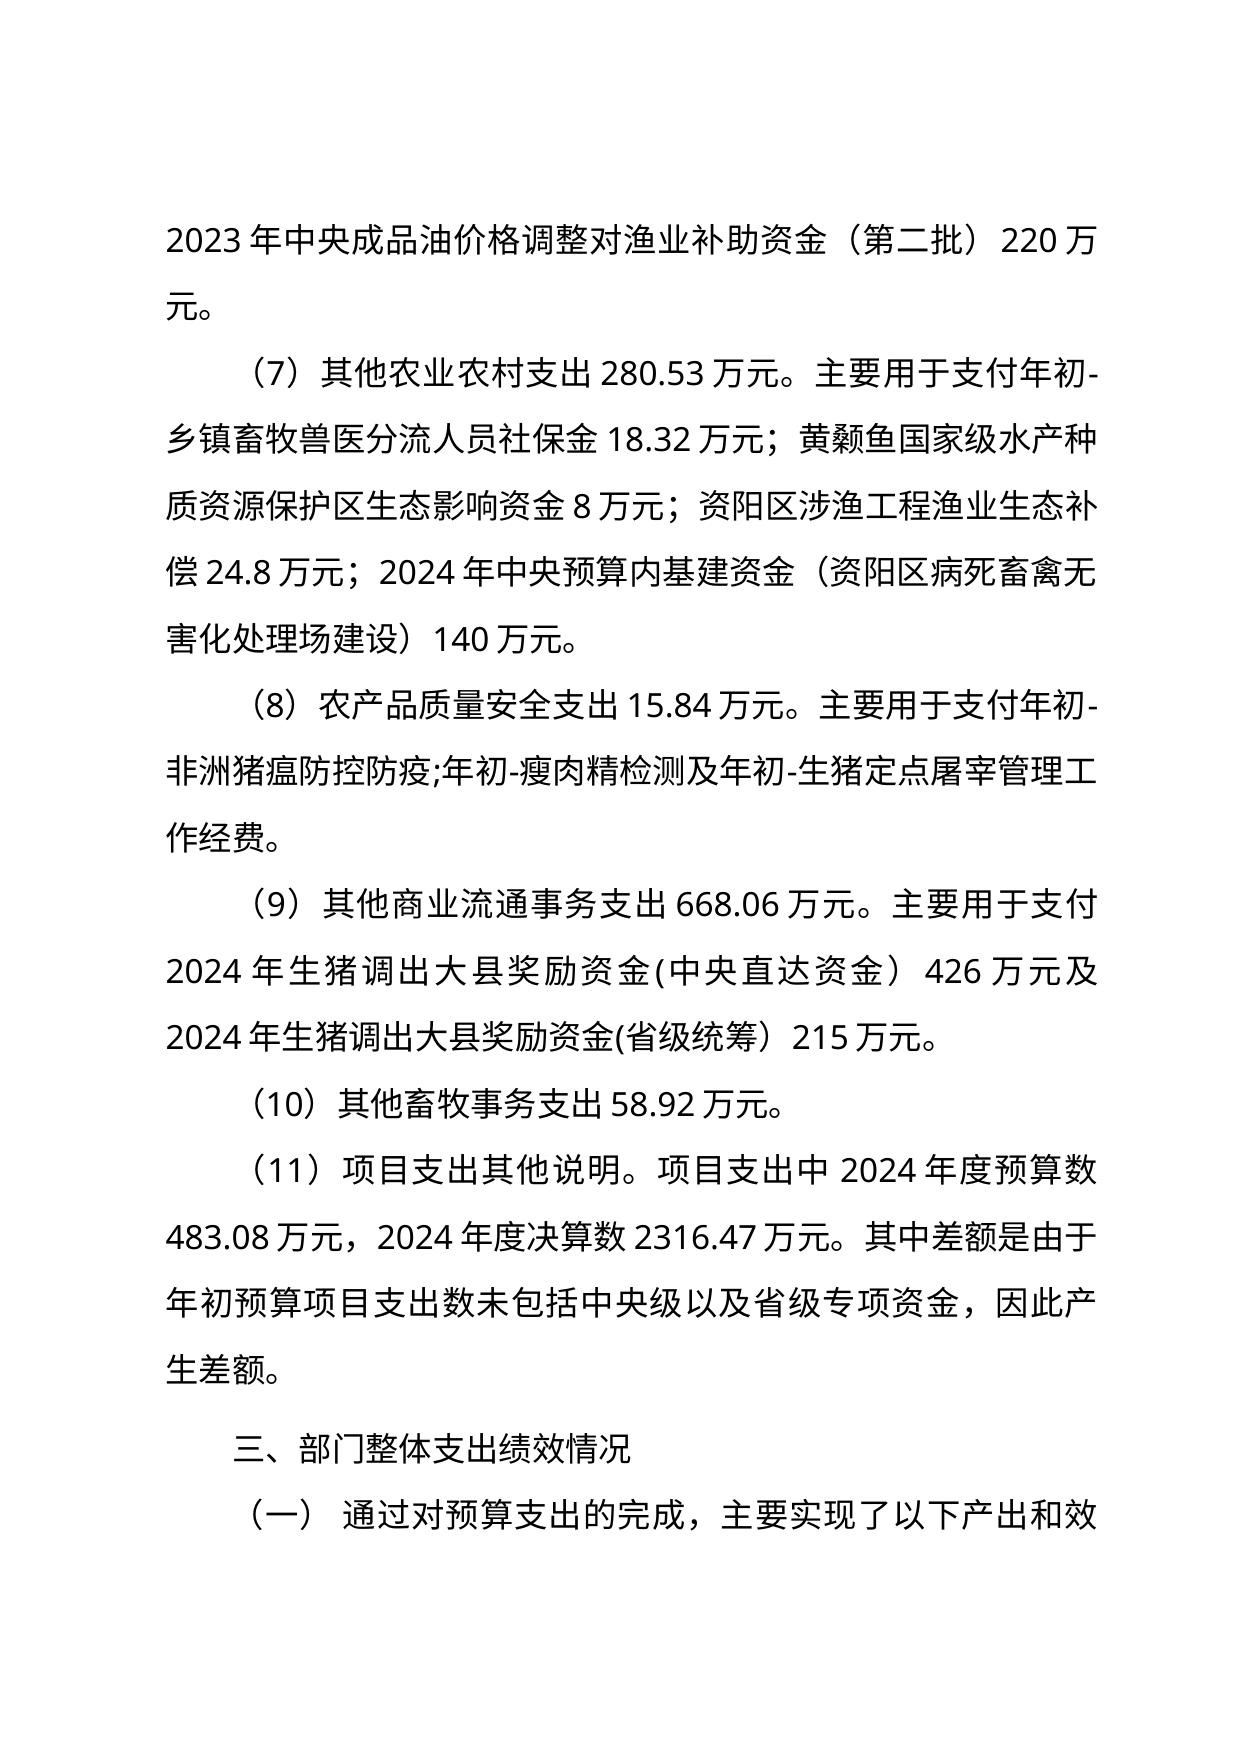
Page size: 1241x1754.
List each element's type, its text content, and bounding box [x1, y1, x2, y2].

text （11）项目支出其他说明。项目支出中2024年度预算数483.08万元，2024年度决算数2316.47万元。其中差额是由于年初预算项目支出数未包括中央级以及省级专项资金，因此产生差额。 [165, 1135, 1098, 1401]
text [165, 1480, 1098, 1546]
text （8）农产品质量安全支出15.84万元。主要用于支付年初-非洲猪瘟防控防疫;年初-瘦肉精检测及年初-生猪定点屠宰管理工作经费。 [165, 670, 1098, 869]
text 三、部门整体支出绩效情况 [165, 1413, 1098, 1480]
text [165, 204, 1098, 337]
text （10）其他畜牧事务支出58.92万元。 [165, 1068, 1098, 1135]
text （9）其他商业流通事务支出668.06万元。主要用于支付2024年生猪调出大县奖励资金(中央直达资金）426万元及2024年生猪调出大县奖励资金(省级统筹）215万元。 [165, 869, 1098, 1068]
text （7）其他农业农村支出280.53万元。主要用于支付年初-乡镇畜牧兽医分流人员社保金18.32万元；黄颡鱼国家级水产种质资源保护区生态影响资金8万元；资阳区涉渔工程渔业生态补偿24.8万元；2024年中央预算内基建资金（资阳区病死畜禽无害化处理场建设）140万元。 [165, 337, 1098, 670]
